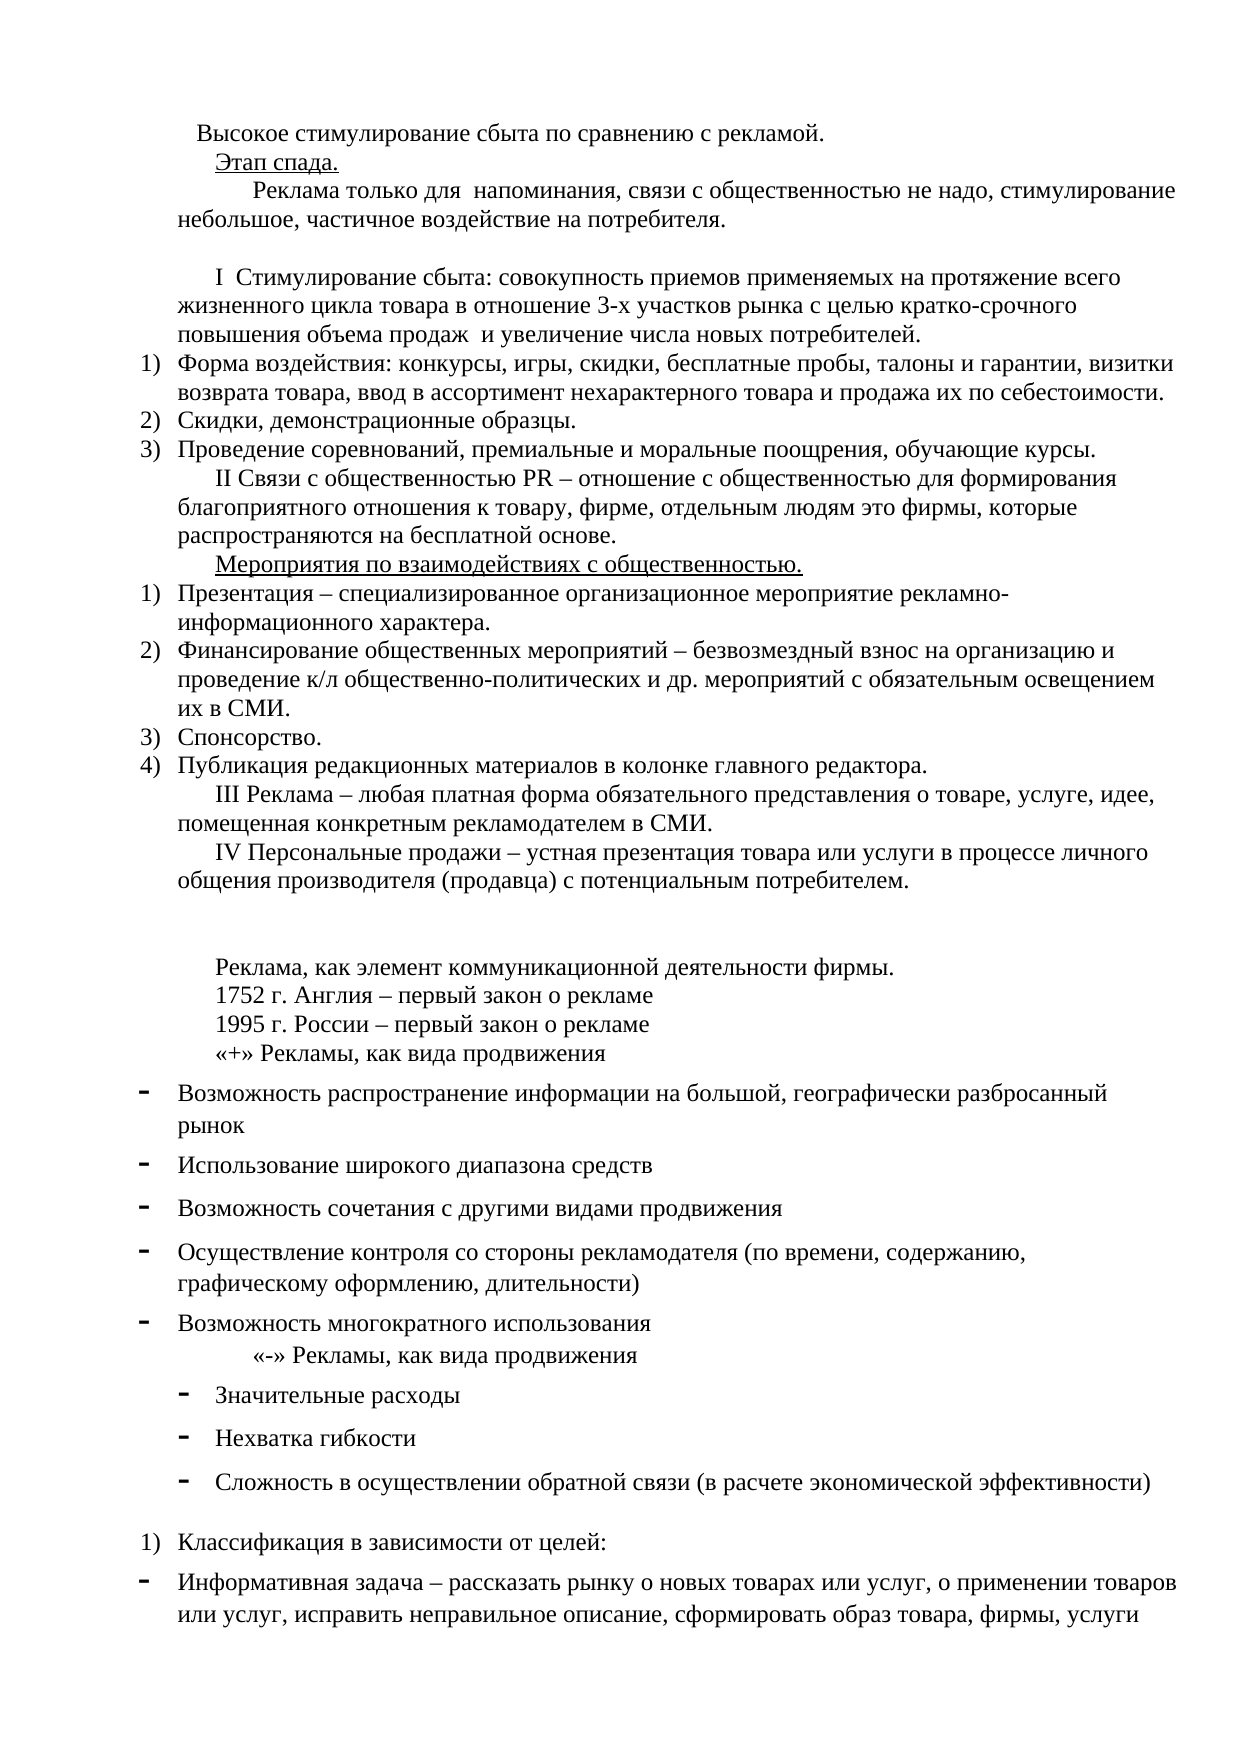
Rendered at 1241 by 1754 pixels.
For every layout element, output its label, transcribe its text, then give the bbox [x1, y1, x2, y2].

list Форма воздействия: конкурсы, игры, скидки, бесплатные пробы, талоны и гарантии, визитки возврата товара, ввод в ассортимент нехарактерного товара и продажа их по себестоимости. [140, 348, 1181, 406]
text Этап спада. [177, 147, 1181, 176]
text «-» Рекламы, как вида продвижения [177, 1340, 1181, 1369]
list Информативная задача – рассказать рынку о новых товарах или услуг, о применении товаров или услуг, исправить неправильное описание, сформировать образ товара, фирмы, услуги [138, 1556, 1181, 1627]
list Финансирование общественных мероприятий – безвозмездный взнос на организацию и проведение к/л общественно-политических и др. мероприятий с обязательным освещением их в СМИ. [140, 636, 1181, 722]
list Скидки, демонстрационные образцы. [140, 406, 1181, 434]
text Реклама только для напоминания, связи с общественностью не надо, стимулирование небольшое, частичное воздействие на потребителя. [177, 176, 1181, 233]
list Использование широкого диапазона средств [138, 1139, 1181, 1182]
list Возможность сочетания с другими видами продвижения [138, 1182, 1181, 1225]
list Публикация редакционных материалов в колонке главного редактора. [140, 751, 1181, 779]
list Осуществление контроля со стороны рекламодателя (по времени, содержанию, графическому оформлению, длительности) [138, 1225, 1181, 1297]
list Значительные расходы [177, 1369, 1181, 1412]
list Проведение соревнований, премиальные и моральные поощрения, обучающие курсы. [140, 434, 1181, 463]
text Высокое стимулирование сбыта по сравнению с рекламой. [177, 118, 1181, 147]
text II Связи с общественностью PR – отношение с общественностью для формирования благоприятного отношения к товару, фирме, отдельным людям это фирмы, которые распространяются на бесплатной основе. [177, 463, 1181, 549]
list Возможность распространение информации на большой, географически разбросанный рынок [138, 1067, 1181, 1139]
text III Реклама – любая платная форма обязательного представления о товаре, услуге, идее, помещенная конкретным рекламодателем в СМИ. [177, 779, 1181, 837]
list Спонсорство. [140, 722, 1181, 751]
list Возможность многократного использования [138, 1297, 1181, 1340]
list Презентация – специализированное организационное мероприятие рекламно-информационного характера. [140, 578, 1181, 636]
list Классификация в зависимости от целей: [140, 1527, 1181, 1556]
text I Стимулирование сбыта: совокупность приемов применяемых на протяжение всего жизненного цикла товара в отношение 3-х участков рынка с целью кратко-срочного повышения объема продаж и увеличение числа новых потребителей. [177, 262, 1181, 348]
text IV Персональные продажи – устная презентация товара или услуги в процессе личного общения производителя (продавца) с потенциальным потребителем. [177, 837, 1181, 894]
text «+» Рекламы, как вида продвижения [177, 1038, 1181, 1067]
text . России – первый закон о рекламе [177, 1009, 1181, 1038]
list Нехватка гибкости [177, 1412, 1181, 1455]
list Сложность в осуществлении обратной связи (в расчете экономической эффективности) [177, 1455, 1181, 1498]
text Реклама, как элемент коммуникационной деятельности фирмы. [177, 952, 1181, 981]
text Мероприятия по взаимодействиях с общественностью. [177, 549, 1181, 578]
text . Англия – первый закон о рекламе [177, 981, 1181, 1009]
